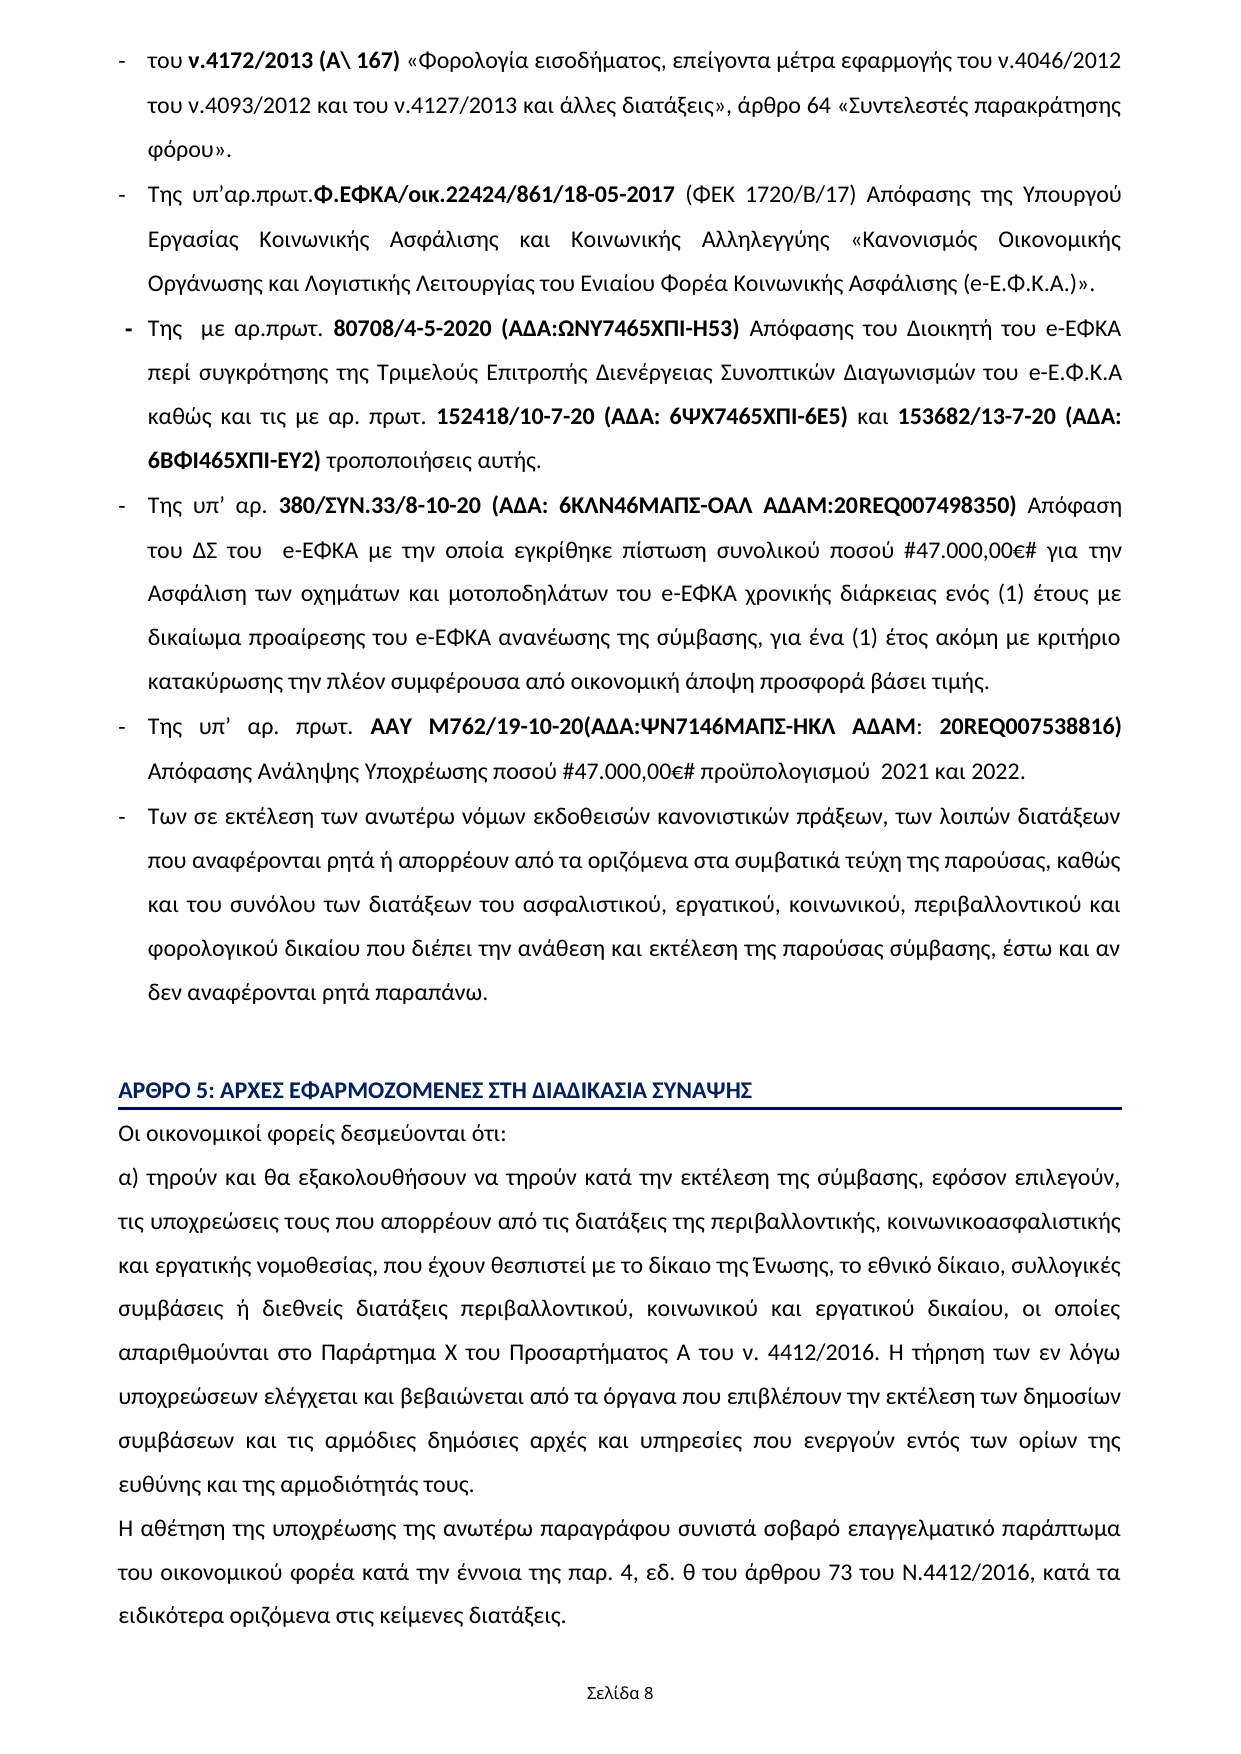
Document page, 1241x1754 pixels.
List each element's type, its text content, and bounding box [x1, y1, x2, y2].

list Των σε εκτέλεση των ανωτέρω νόμων εκδοθεισών κανονιστικών πράξεων, των λοιπών διατάξεων που αναφέρονται ρητά ή απορρέουν από τα οριζόμενα στα συμβατικά τεύχη της παρούσας, καθώς και του συνόλου των διατάξεων του ασφαλιστικού, εργατικού, κοινωνικού, περιβαλλοντικού και φορολογικού δικαίου που διέπει την ανάθεση και εκτέλεση της παρούσας σύμβασης, έστω και αν δεν αναφέρονται ρητά παραπάνω. [118, 800, 1122, 1006]
subtitle ΑΡΘΡΟ 5: Αρχές εφαρμοζόμενες στη διαδικασία σύναψης [118, 1075, 1122, 1107]
text α) τηρούν και θα εξακολουθήσουν να τηρούν κατά την εκτέλεση της σύμβασης, εφόσον επιλεγούν, τις υποχρεώσεις τους που απορρέουν από τις διατάξεις της περιβαλλοντικής, κοινωνικοασφαλιστικής και εργατικής νομοθεσίας, που έχουν θεσπιστεί με το δίκαιο της Ένωσης, το εθνικό δίκαιο, συλλογικές συμβάσεις ή διεθνείς διατάξεις περιβαλλοντικού, κοινωνικού και εργατικού δικαίου, οι οποίες απαριθμούνται στο Παράρτημα Χ του Προσαρτήματος Α του ν. 4412/2016. Η τήρηση των εν λόγω υποχρεώσεων ελέγχεται και βεβαιώνεται από τα όργανα που επιβλέπουν την εκτέλεση των δημοσίων συμβάσεων και τις αρμόδιες δημόσιες αρχές και υπηρεσίες που ενεργούν εντός των ορίων της ευθύνης και της αρμοδιότητάς τους. [118, 1162, 1122, 1498]
text Οι οικονομικοί φορείς δεσμεύονται ότι: [118, 1118, 1122, 1147]
list του ν.4172/2013 (Α\ 167) «Φορολογία εισοδήματος, επείγοντα μέτρα εφαρμογής του ν.4046/2012 του ν.4093/2012 και του ν.4127/2013 και άλλες διατάξεις», άρθρο 64 «Συντελεστές παρακράτησης φόρου». [118, 44, 1122, 163]
text Η αθέτηση της υποχρέωσης της ανωτέρω παραγράφου συνιστά σοβαρό επαγγελματικό παράπτωμα του οικονομικού φορέα κατά την έννοια της παρ. 4, εδ. θ του άρθρου 73 του Ν.4412/2016, κατά τα ειδικότερα οριζόμενα στις κείμενες διατάξεις. [118, 1513, 1122, 1630]
list Της με αρ.πρωτ. 80708/4-5-2020 (ΑΔΑ:ΩΝΥ7465ΧΠΙ-Η53) Απόφασης του Διοικητή του e-ΕΦΚΑ περί συγκρότησης της Τριμελούς Επιτροπής Διενέργειας Συνοπτικών Διαγωνισμών του e-Ε.Φ.Κ.Α καθώς και τις με αρ. πρωτ. 152418/10-7-20 (ΑΔΑ: 6ΨΧ7465ΧΠΙ-6Ε5) και 153682/13-7-20 (ΑΔΑ: 6BΦΙ465ΧΠΙ-ΕΥ2) τροποποιήσεις αυτής. [125, 311, 1122, 474]
list Της υπ’ αρ. 380/ΣΥΝ.33/8-10-20 (ΑΔΑ: 6ΚΛΝ46ΜΑΠΣ-ΟΑΛ ΑΔΑΜ:20REQ007498350) Απόφαση του ΔΣ του e-ΕΦΚΑ με την οποία εγκρίθηκε πίστωση συνολικού ποσού #47.000,00€# για την Ασφάλιση των οχημάτων και μοτοποδηλάτων του e-ΕΦΚΑ χρονικής διάρκειας ενός (1) έτους με δικαίωμα προαίρεσης του e-ΕΦΚΑ ανανέωσης της σύμβασης, για ένα (1) έτος ακόμη με κριτήριο κατακύρωσης την πλέον συμφέρουσα από οικονομική άποψη προσφορά βάσει τιμής. [118, 489, 1122, 696]
list Της υπ’ αρ. πρωτ. ΑΑΥ Μ762/19-10-20(ΑΔΑ:ΨΝ7146ΜΑΠΣ-ΗΚΛ ΑΔΑΜ: 20REQ007538816) Απόφασης Ανάληψης Υποχρέωσης ποσού #47.000,00€# προϋπολογισμού 2021 και 2022. [118, 710, 1122, 785]
list Της υπ’αρ.πρωτ.Φ.ΕΦΚΑ/οικ.22424/861/18-05-2017 (ΦΕΚ 1720/Β/17) Απόφασης της Υπουργού Εργασίας Κοινωνικής Ασφάλισης και Κοινωνικής Αλληλεγγύης «Κανονισμός Οικονομικής Οργάνωσης και Λογιστικής Λειτουργίας του Ενιαίου Φορέα Κοινωνικής Ασφάλισης (e-Ε.Φ.Κ.Α.)». [118, 178, 1122, 297]
